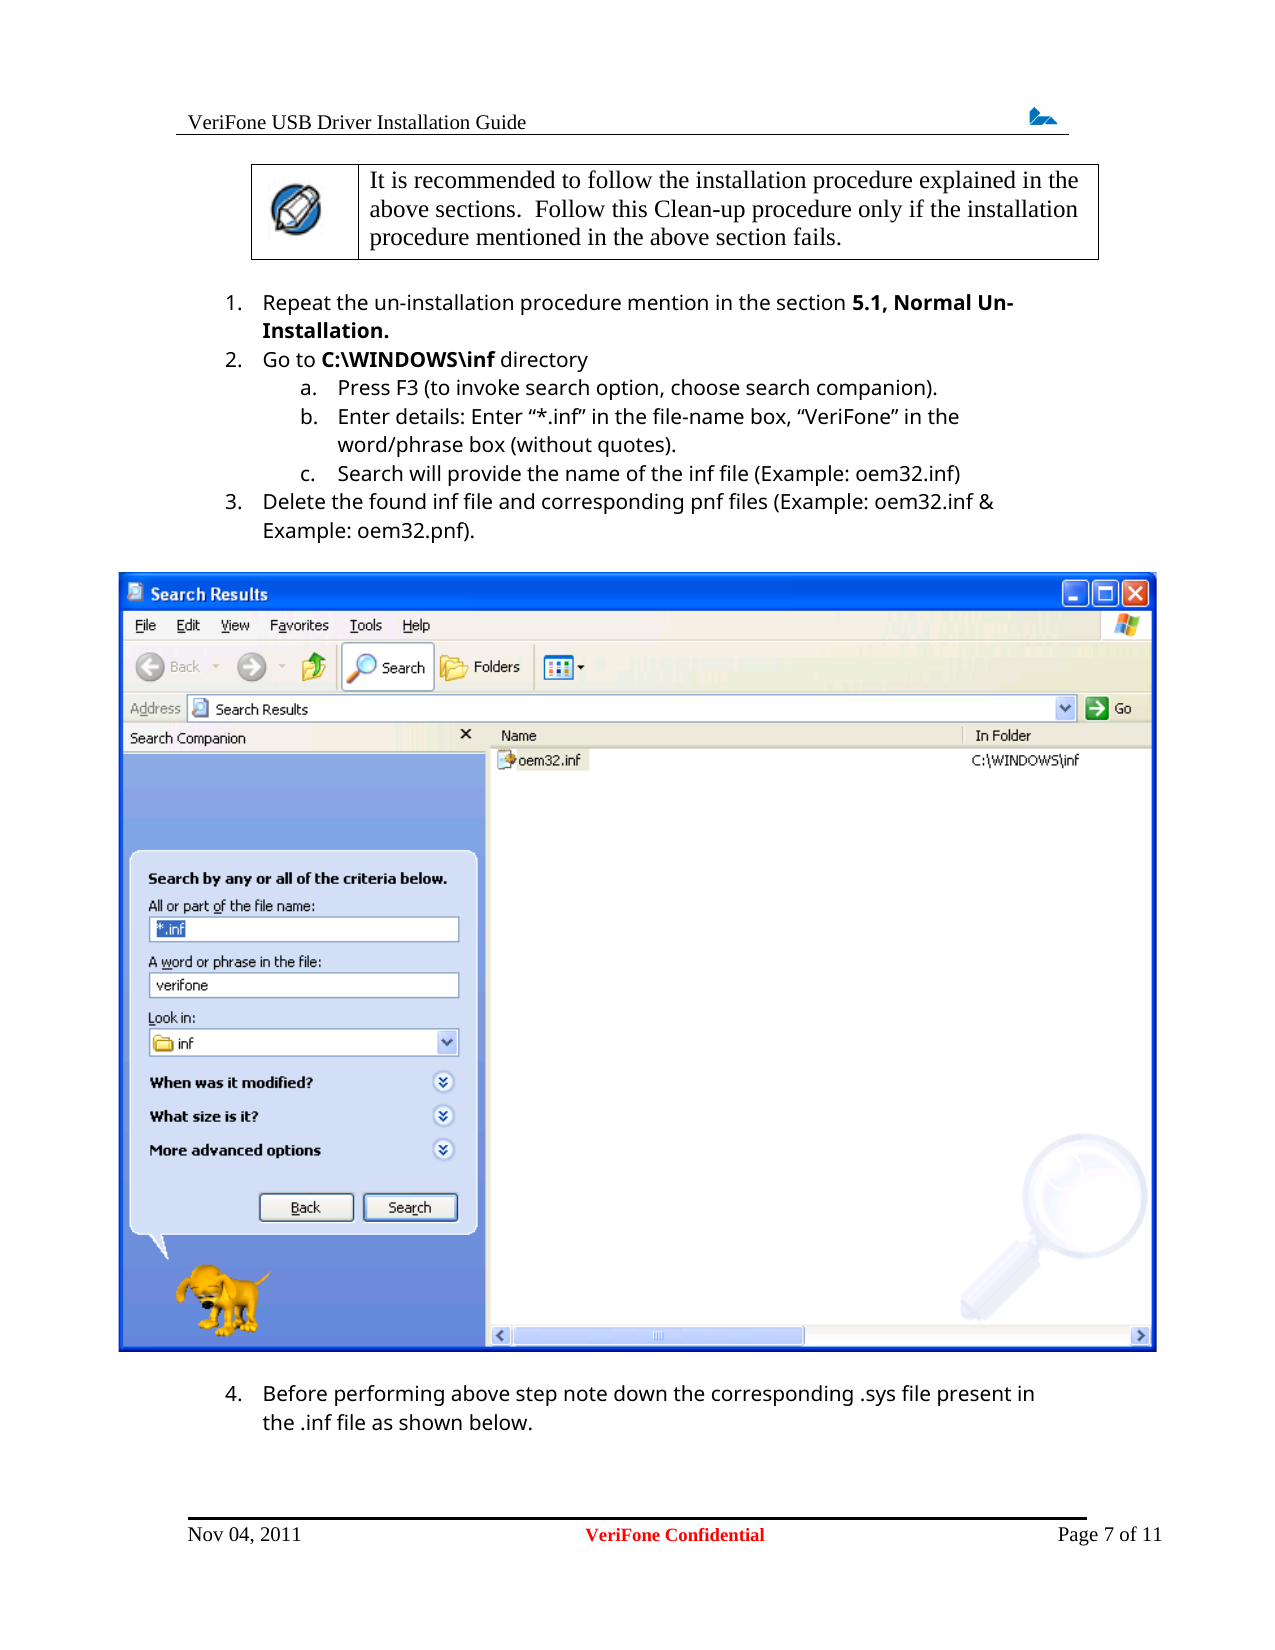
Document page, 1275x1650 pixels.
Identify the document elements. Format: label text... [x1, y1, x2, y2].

list Go to C:\WINDOWS\inf directory [225, 345, 1087, 373]
table_header It is recommended to follow the installation procedure explained in the above sections. Follow this Clean-up procedure only if the installation procedure mentioned in the above section fails. [359, 165, 1098, 259]
table_header [252, 165, 262, 259]
list Before performing above step note down the corresponding .sys file present in the .inf file as shown below. [225, 1379, 1087, 1436]
picture [118, 572, 1157, 1352]
list Delete the found inf file and corresponding pnf files (Example: oem32.inf & Example: oem32.pnf). [225, 487, 1087, 544]
table_header [343, 165, 358, 259]
list Repeat the un-installation procedure mention in the section 5.1, Normal Un-Installation. [225, 288, 1087, 345]
list Press F3 (to invoke search option, choose search companion). [300, 373, 1087, 402]
list Enter details: Enter “*.inf” in the file-name box, “VeriFone” in the word/phrase box (without quotes). [300, 402, 1087, 459]
picture [1029, 105, 1058, 125]
list Search will provide the name of the inf file (Example: oem32.inf) [300, 459, 1087, 487]
